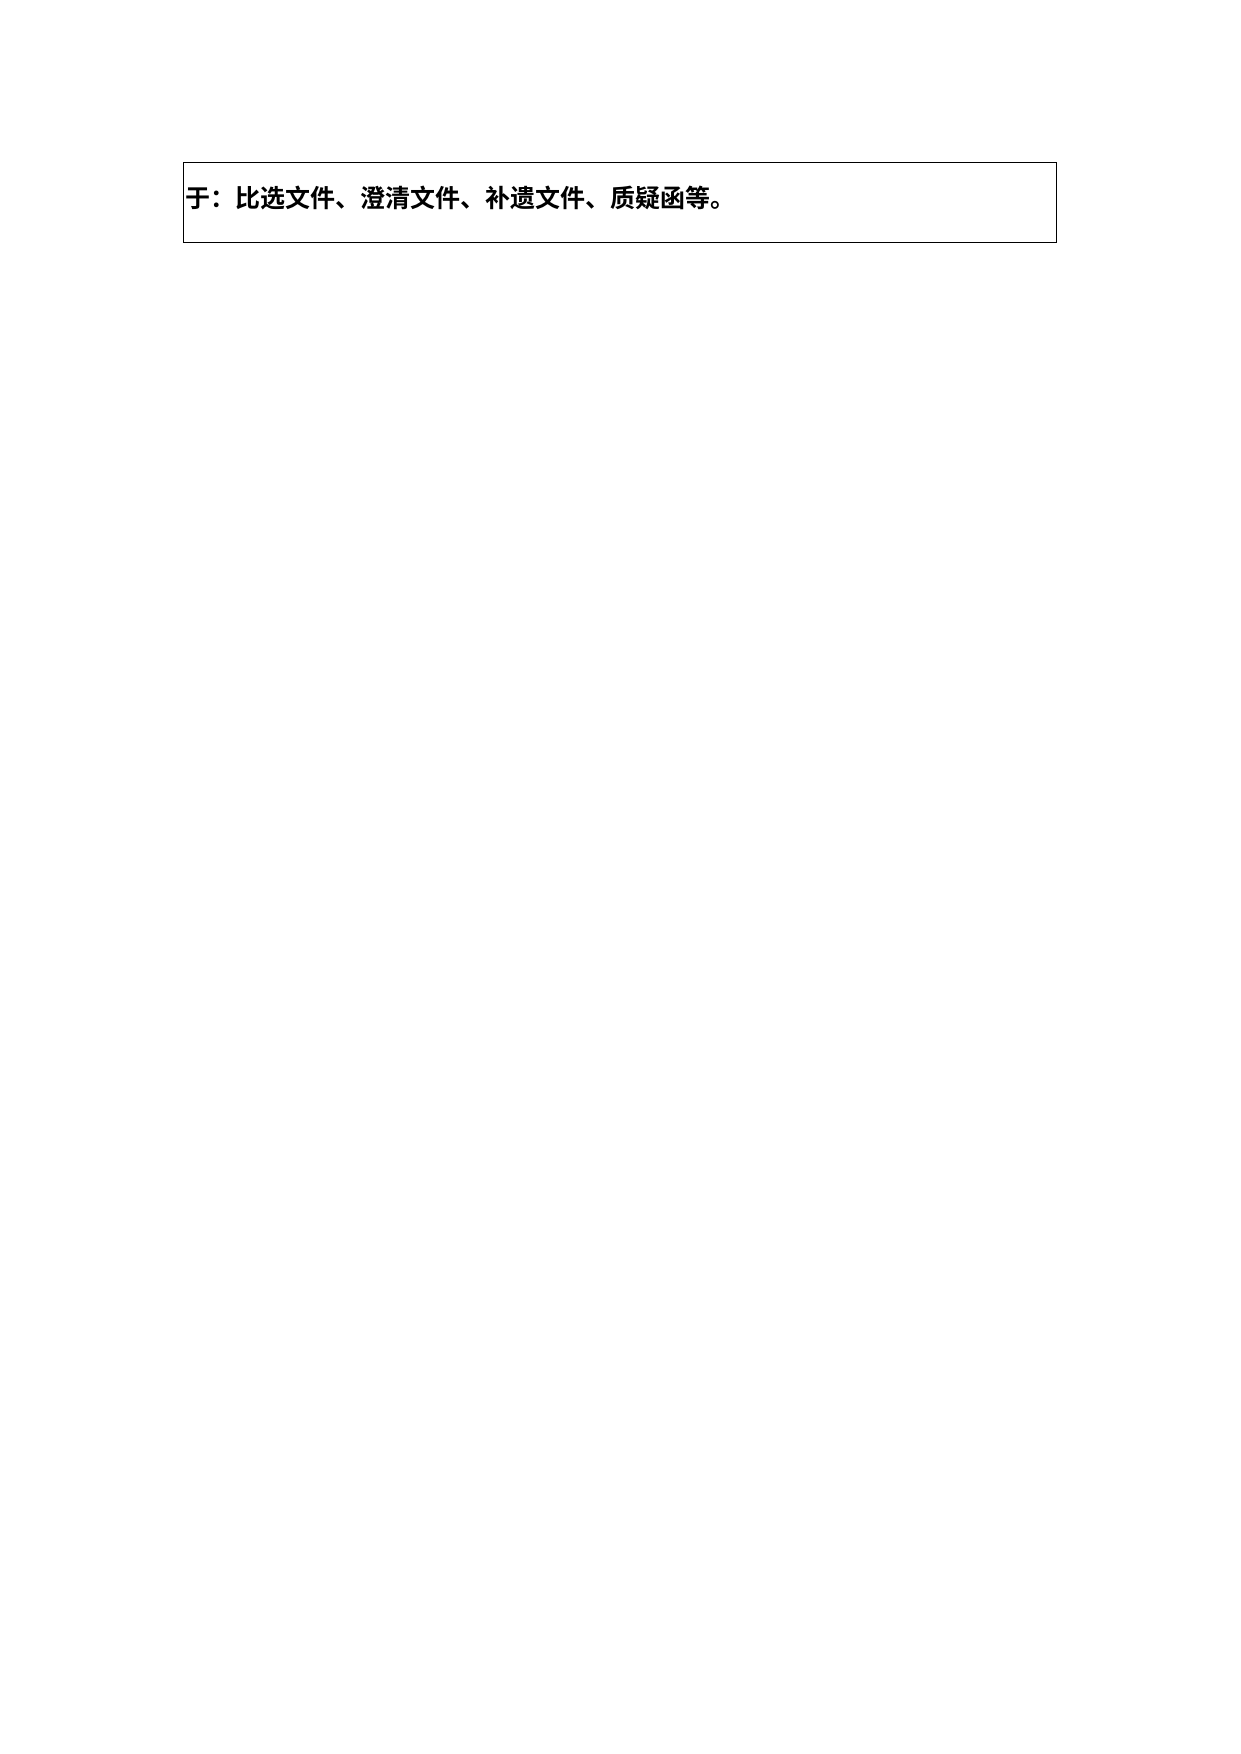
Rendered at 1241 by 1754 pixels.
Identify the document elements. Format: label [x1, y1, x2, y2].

table_cell [184, 163, 1056, 242]
